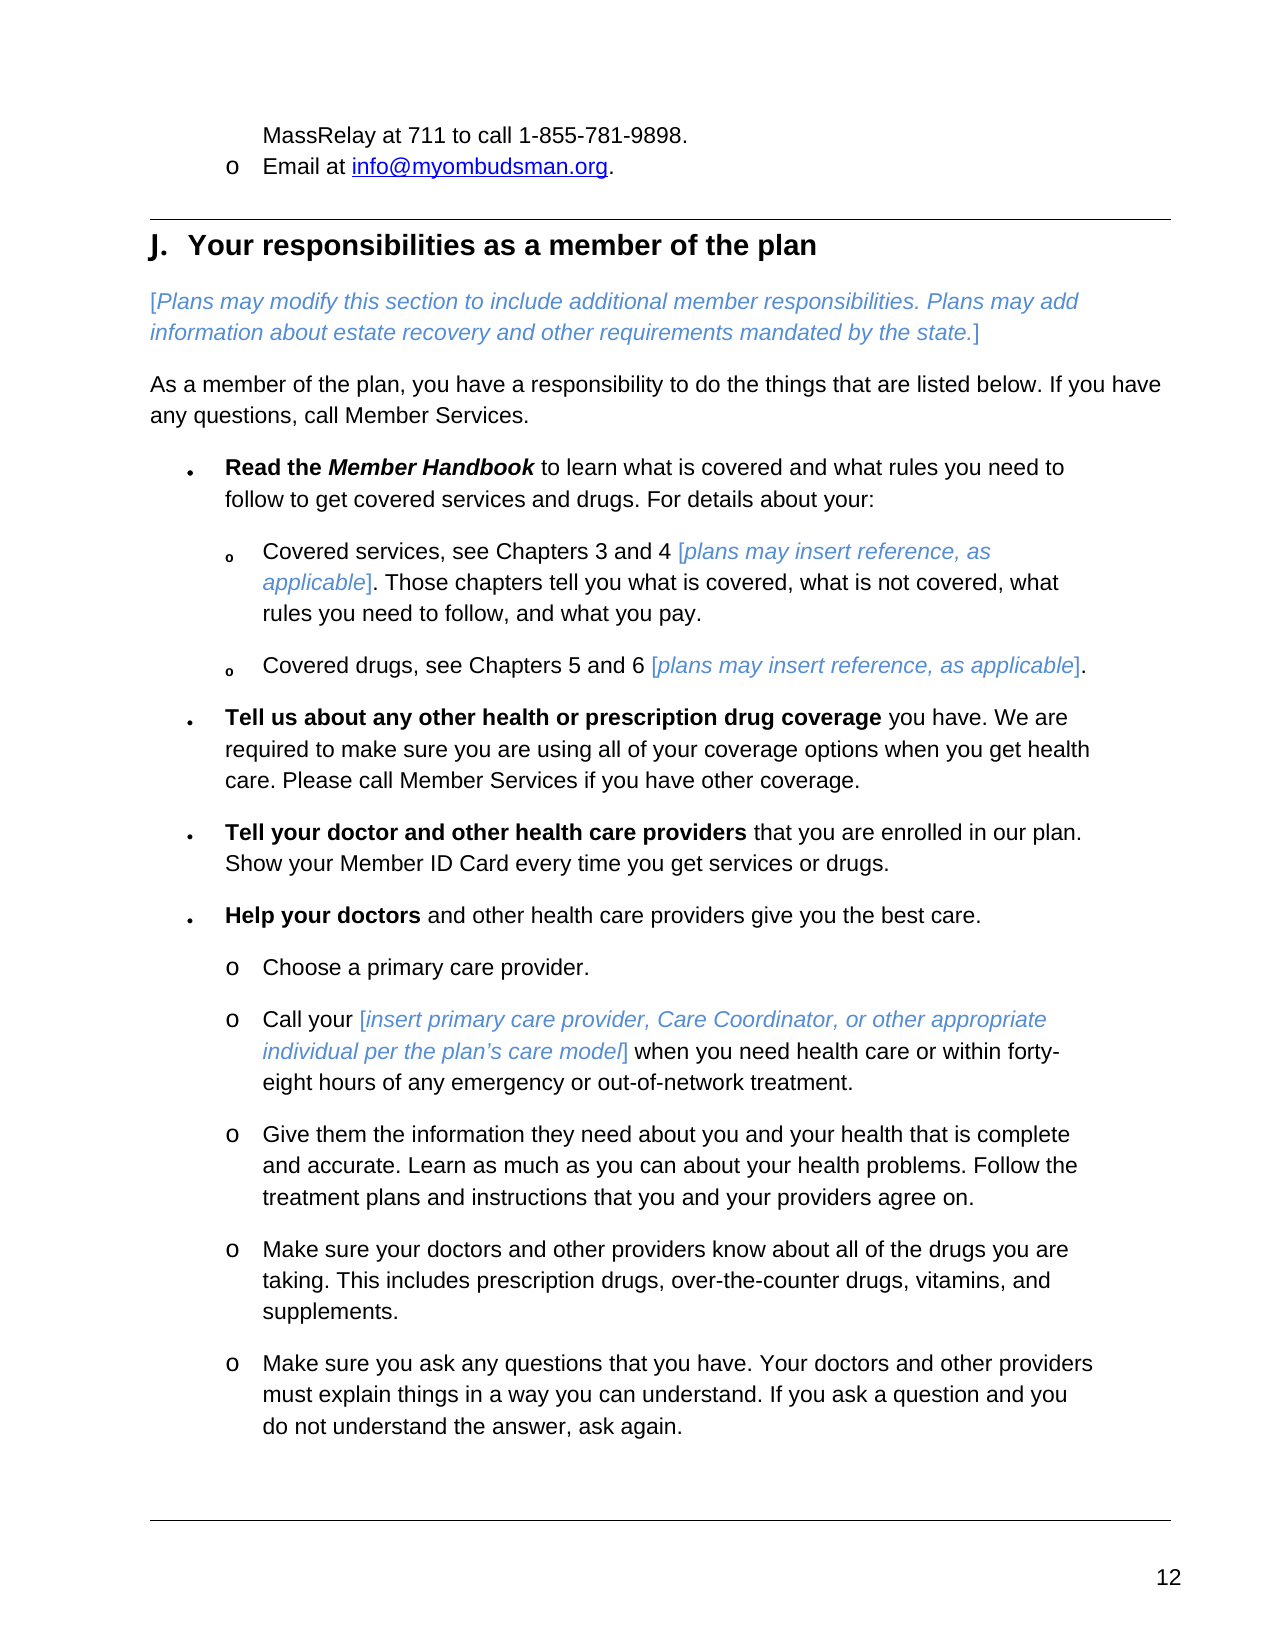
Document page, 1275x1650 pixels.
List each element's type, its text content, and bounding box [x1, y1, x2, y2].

list Covered drugs, see Chapters 5 and 6 [plans may insert reference, as applicable]. [225, 649, 1096, 680]
list Covered services, see Chapters 3 and 4 [plans may insert reference, as applicable]. Those chapters tell you what is covered, what is not covered, what rules you need to follow, and what you pay. [225, 534, 1096, 628]
list Email at info@myombudsman.org. [225, 150, 1096, 181]
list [225, 118, 1096, 150]
list Choose a primary care provider. [225, 951, 1096, 982]
text [Plans may modify this section to include additional member responsibilities. Plans may add information about estate recovery and other requirements mandated by the state.] [150, 284, 1171, 347]
list Give them the information they need about you and your health that is complete and accurate. Learn as much as you can about your health problems. Follow the treatment plans and instructions that you and your providers agree on. [225, 1117, 1096, 1211]
list Tell us about any other health or prescription drug coverage you have. We are required to make sure you are using all of your coverage options when you get health care. Please call Member Services if you have other coverage. [187, 701, 1096, 794]
list Help your doctors and other health care providers give you the best care. [187, 899, 1096, 930]
list Call your [insert primary care provider, Care Coordinator, or other appropriate individual per the plan’s care model] when you need health care or within forty-eight hours of any emergency or out-of-network treatment. [225, 1003, 1096, 1097]
list Tell your doctor and other health care providers that you are enrolled in our plan. Show your Member ID Card every time you get services or drugs. [187, 815, 1096, 878]
list Make sure your doctors and other providers know about all of the drugs you are taking. This includes prescription drugs, over-the-counter drugs, vitamins, and supplements. [225, 1232, 1096, 1326]
list Make sure you ask any questions that you have. Your doctors and other providers must explain things in a way you can understand. If you ask a question and you do not understand the answer, ask again. [225, 1347, 1096, 1440]
list Read the Member Handbook to learn what is covered and what rules you need to follow to get covered services and drugs. For details about your: [187, 451, 1096, 513]
subtitle Your responsibilities as a member of the plan [150, 220, 1171, 263]
text As a member of the plan, you have a responsibility to do the things that are listed below. If you have any questions, call Member Services. [150, 367, 1171, 430]
